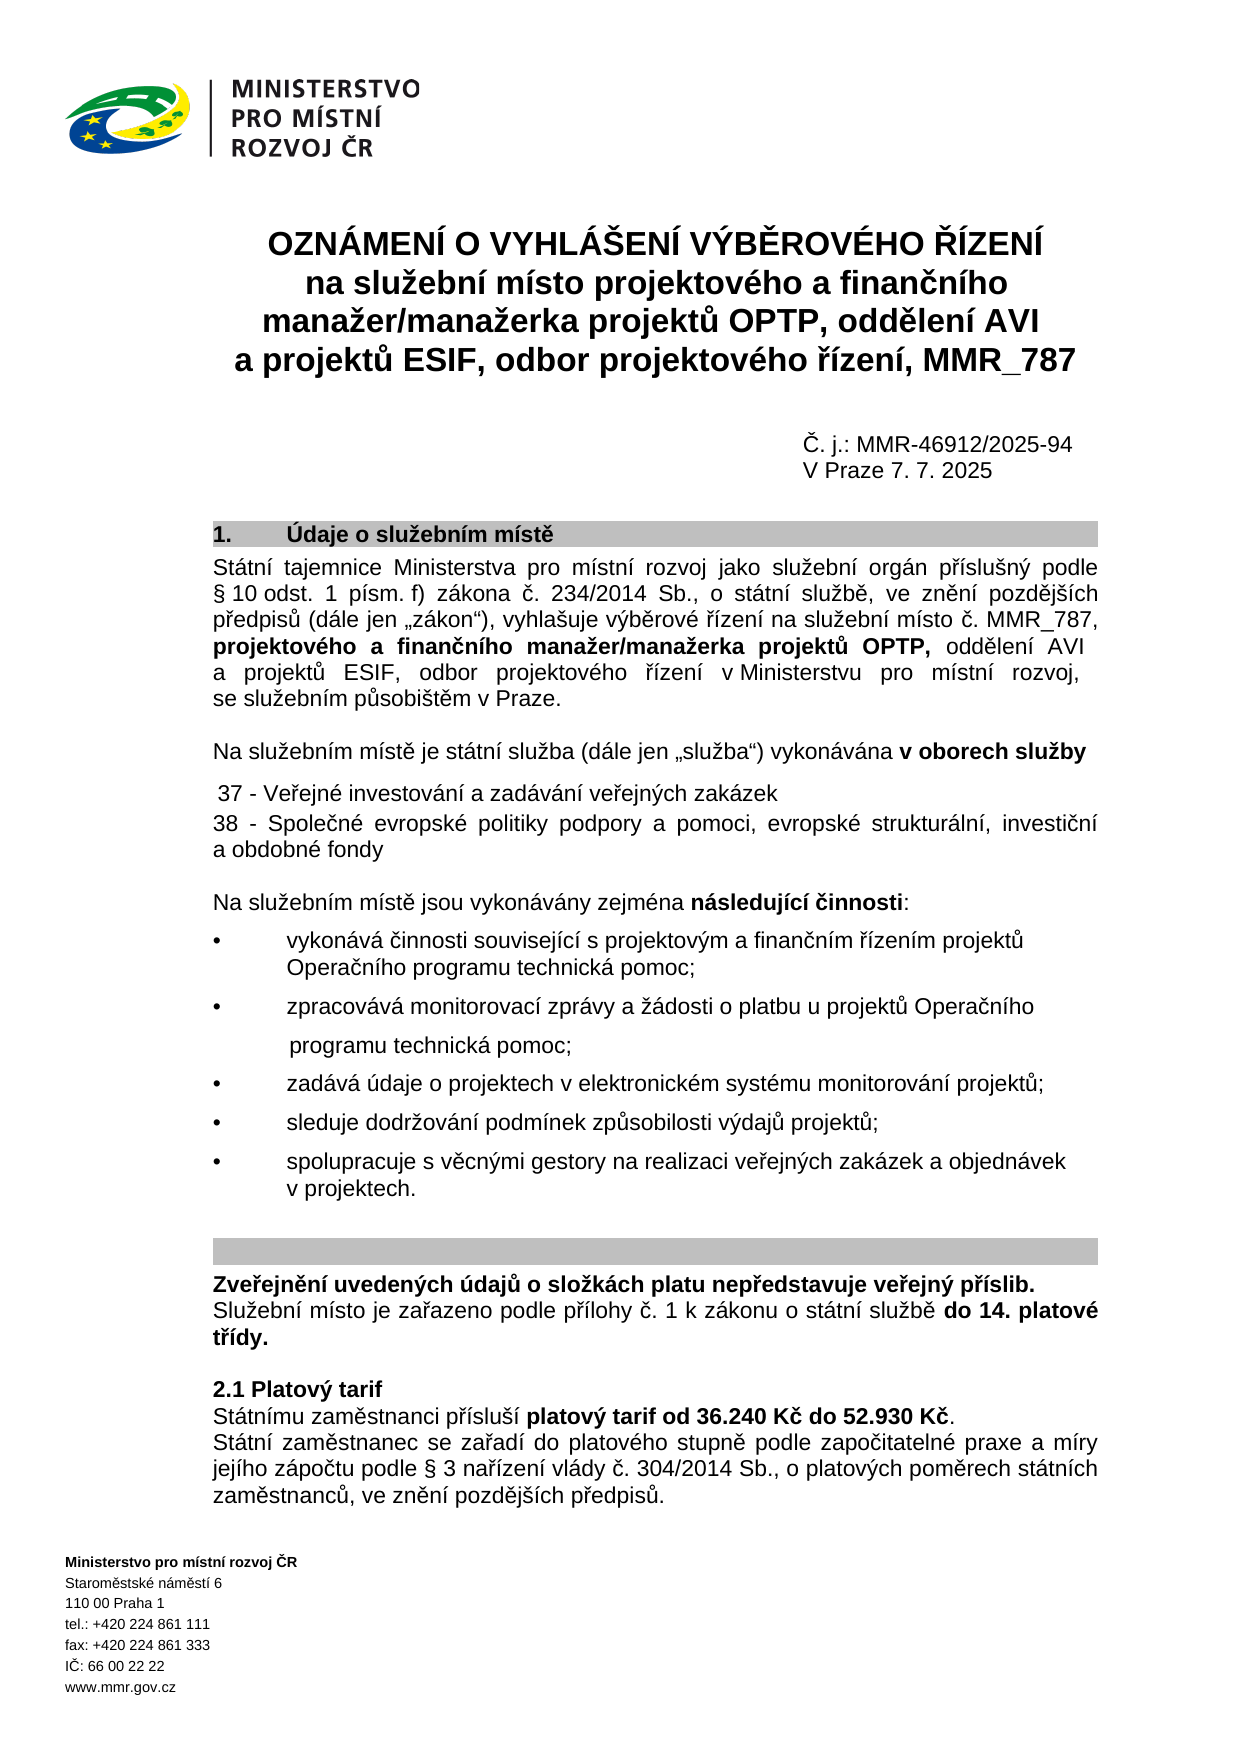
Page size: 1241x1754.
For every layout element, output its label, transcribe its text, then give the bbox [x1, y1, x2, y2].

text OZNÁMENÍ O VYHLÁŠENÍ VÝBĚROVÉHO ŘÍZENÍ [213, 224, 1098, 263]
picture [65, 79, 420, 157]
text Na služebním místě je státní služba (dále jen „služba“) vykonávána v oborech služby [213, 738, 1098, 764]
subtitle 1. Údaje o služebním místě [213, 521, 1098, 547]
text Státní tajemnice Ministerstva pro místní rozvoj jako služební orgán příslušný podle § 10 odst. 1 písm. f) zákona č. 234/2014 Sb., o státní službě, ve znění pozdějších předpisů (dále jen „zákon“), vyhlašuje výběrové řízení na služební místo č. MMR_787, projektového a finančního manažer/manažerka projektů OPTP, oddělení AVI a projektů ESIF, odbor projektového řízení v Ministerstvu pro místní rozvoj, se služebním působištěm v Praze. [213, 554, 1098, 712]
text Státní zaměstnanec se zařadí do platového stupně podle započitatelné praxe a míry jejího zápočtu podle § 3 nařízení vlády č. 304/2014 Sb., o platových poměrech státních zaměstnanců, ve znění pozdějších předpisů. [213, 1429, 1098, 1508]
text na služební místo projektového a finančního manažer/manažerka projektů OPTP, oddělení AVI a projektů ESIF, odbor projektového řízení, MMR_787 [213, 263, 1098, 378]
text • zpracovává monitorovací zprávy a žádosti o platbu u projektů Operačního [213, 993, 1098, 1019]
text 38 - Společné evropské politiky podpory a pomoci, evropské strukturální, investiční a obdobné fondy [213, 809, 1098, 862]
text Státnímu zaměstnanci přísluší platový tarif od 36.240 Kč do 52.930 Kč. [213, 1403, 1098, 1429]
text 2.1 Platový tarif [213, 1376, 1098, 1403]
text Na služebním místě jsou vykonávány zejména následující činnosti: [213, 889, 1098, 915]
table_header 37 - Veřejné investování a zadávání veřejných zakázek [213, 777, 1240, 809]
text Služební místo je zařazeno podle přílohy č. 1 k zákonu o státní službě do 14. platové třídy. [213, 1297, 1098, 1350]
text Zveřejnění uvedených údajů o složkách platu nepředstavuje veřejný příslib. [213, 1271, 1098, 1297]
text • spolupracuje s věcnými gestory na realizaci veřejných zakázek a objednávek v projektech. [213, 1148, 1098, 1201]
text programu technická pomoc; [213, 1032, 1098, 1058]
text Č. j.: MMR-46912/2025-94 [729, 431, 1098, 457]
text • zadává údaje o projektech v elektronickém systému monitorování projektů; [213, 1070, 1098, 1097]
text • vykonává činnosti související s projektovým a finančním řízením projektů Operačního programu technická pomoc; [213, 927, 1098, 980]
text • sleduje dodržování podmínek způsobilosti výdajů projektů; [213, 1109, 1098, 1136]
text V Praze 7. 7. 2025 [729, 457, 1098, 483]
